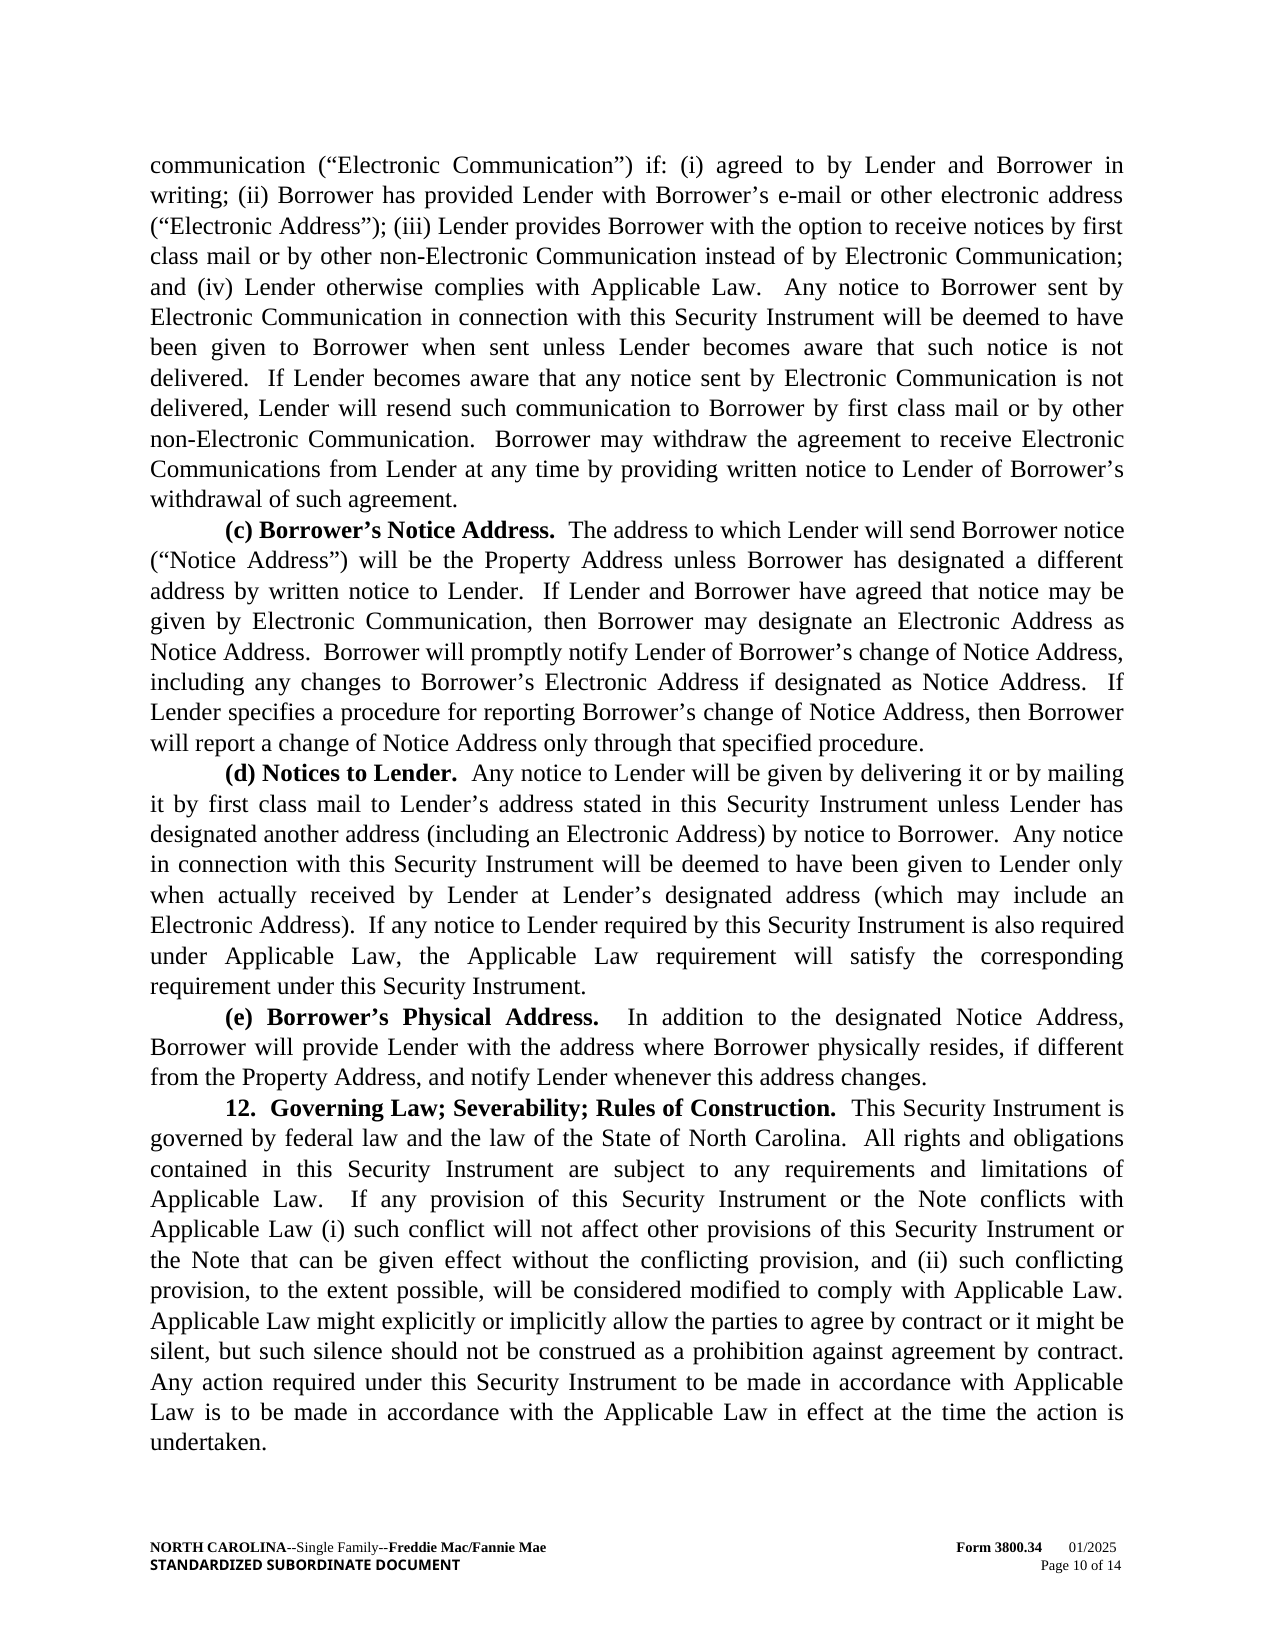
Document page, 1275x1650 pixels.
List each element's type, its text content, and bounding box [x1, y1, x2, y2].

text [150, 150, 1125, 513]
text 12. Governing Law; Severability; Rules of Construction. This Security Instrument is governed by federal law and the law of the State of North Carolina. All rights and obligations contained in this Security Instrument are subject to any requirements and limitations of Applicable Law. If any provision of this Security Instrument or the Note conflicts with Applicable Law (i) such conflict will not affect other provisions of this Security Instrument or the Note that can be given effect without the conflicting provision, and (ii) such conflicting provision, to the extent possible, will be considered modified to comply with Applicable Law. Applicable Law might explicitly or implicitly allow the parties to agree by contract or it might be silent, but such silence should not be construed as a prohibition against agreement by contract. Any action required under this Security Instrument to be made in accordance with Applicable Law is to be made in accordance with the Applicable Law in effect at the time the action is undertaken. [150, 1093, 1125, 1456]
text (d) Notices to Lender. Any notice to Lender will be given by delivering it or by mailing it by first class mail to Lender’s address stated in this Security Instrument unless Lender has designated another address (including an Electronic Address) by notice to Borrower. Any notice in connection with this Security Instrument will be deemed to have been given to Lender only when actually received by Lender at Lender’s designated address (which may include an Electronic Address). If any notice to Lender required by this Security Instrument is also required under Applicable Law, the Applicable Law requirement will satisfy the corresponding requirement under this Security Instrument. [150, 758, 1125, 1000]
text (e) Borrower’s Physical Address. In addition to the designated Notice Address, Borrower will provide Lender with the address where Borrower physically resides, if different from the Property Address, and notify Lender whenever this address changes. [150, 1002, 1125, 1091]
text (c) Borrower’s Notice Address. The address to which Lender will send Borrower notice (“Notice Address”) will be the Property Address unless Borrower has designated a different address by written notice to Lender. If Lender and Borrower have agreed that notice may be given by Electronic Communication, then Borrower may designate an Electronic Address as Notice Address. Borrower will promptly notify Lender of Borrower’s change of Notice Address, including any changes to Borrower’s Electronic Address if designated as Notice Address. If Lender specifies a procedure for reporting Borrower’s change of Notice Address, then Borrower will report a change of Notice Address only through that specified procedure. [150, 515, 1125, 757]
